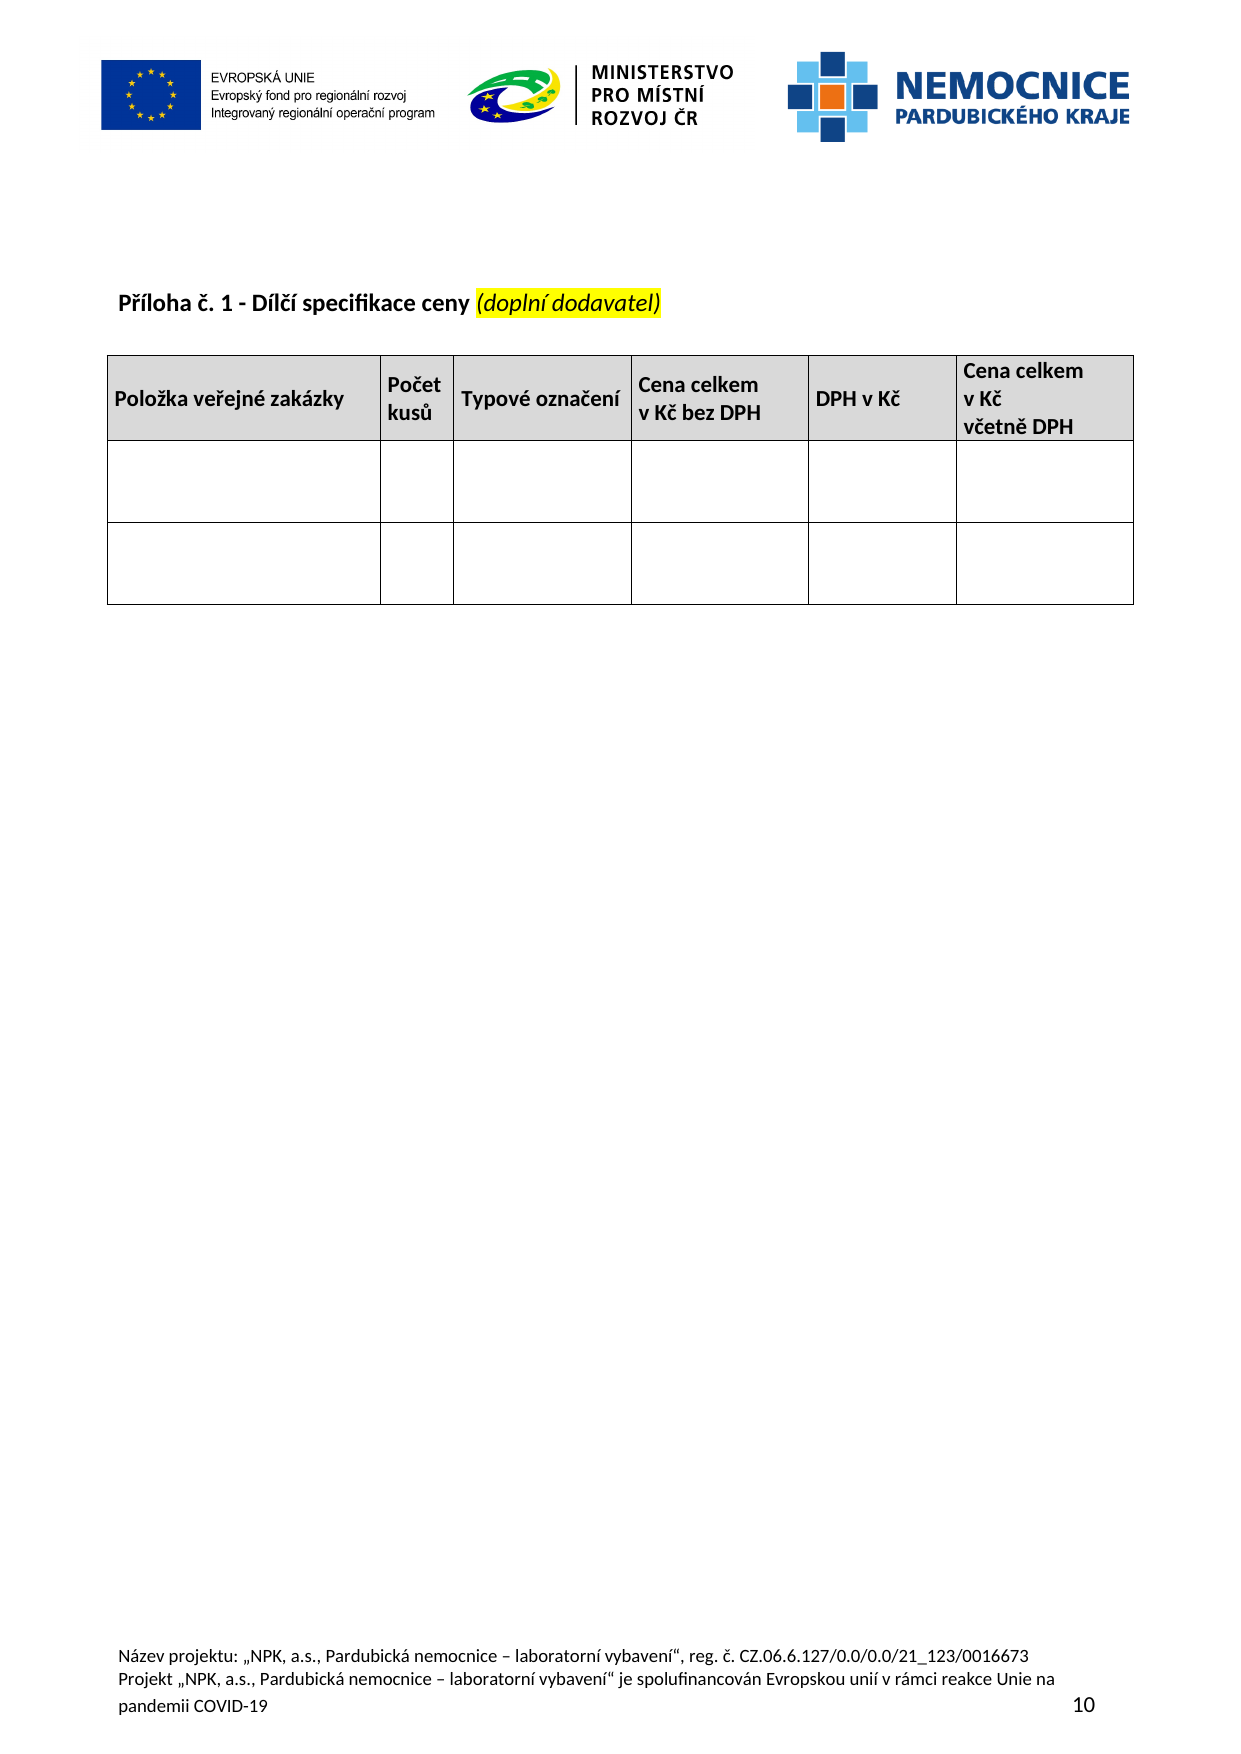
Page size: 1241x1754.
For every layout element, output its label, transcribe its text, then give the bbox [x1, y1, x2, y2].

table_cell [809, 441, 956, 522]
table_cell [381, 441, 453, 522]
table_header Položka veřejné zakázky [108, 356, 380, 440]
table_header Počet kusů [381, 356, 453, 440]
table_cell [108, 523, 380, 604]
picture [786, 50, 1130, 143]
table_header DPH v Kč [809, 356, 956, 440]
table_header Typové označení [454, 356, 631, 440]
table_cell [454, 441, 631, 522]
table_cell [632, 441, 808, 522]
table_cell [108, 441, 380, 522]
table_cell [454, 523, 631, 604]
picture [79, 36, 755, 153]
table_cell [632, 523, 808, 604]
table_cell [809, 523, 956, 604]
table_cell [381, 523, 453, 604]
table_cell [957, 441, 1133, 522]
table_header Cena celkem v Kč včetně DPH [957, 356, 1133, 440]
table_cell [957, 523, 1133, 604]
table_header Cena celkem v Kč bez DPH [632, 356, 808, 440]
text Příloha č. 1 - Dílčí specifikace ceny (doplní dodavatel) [118, 287, 1122, 318]
